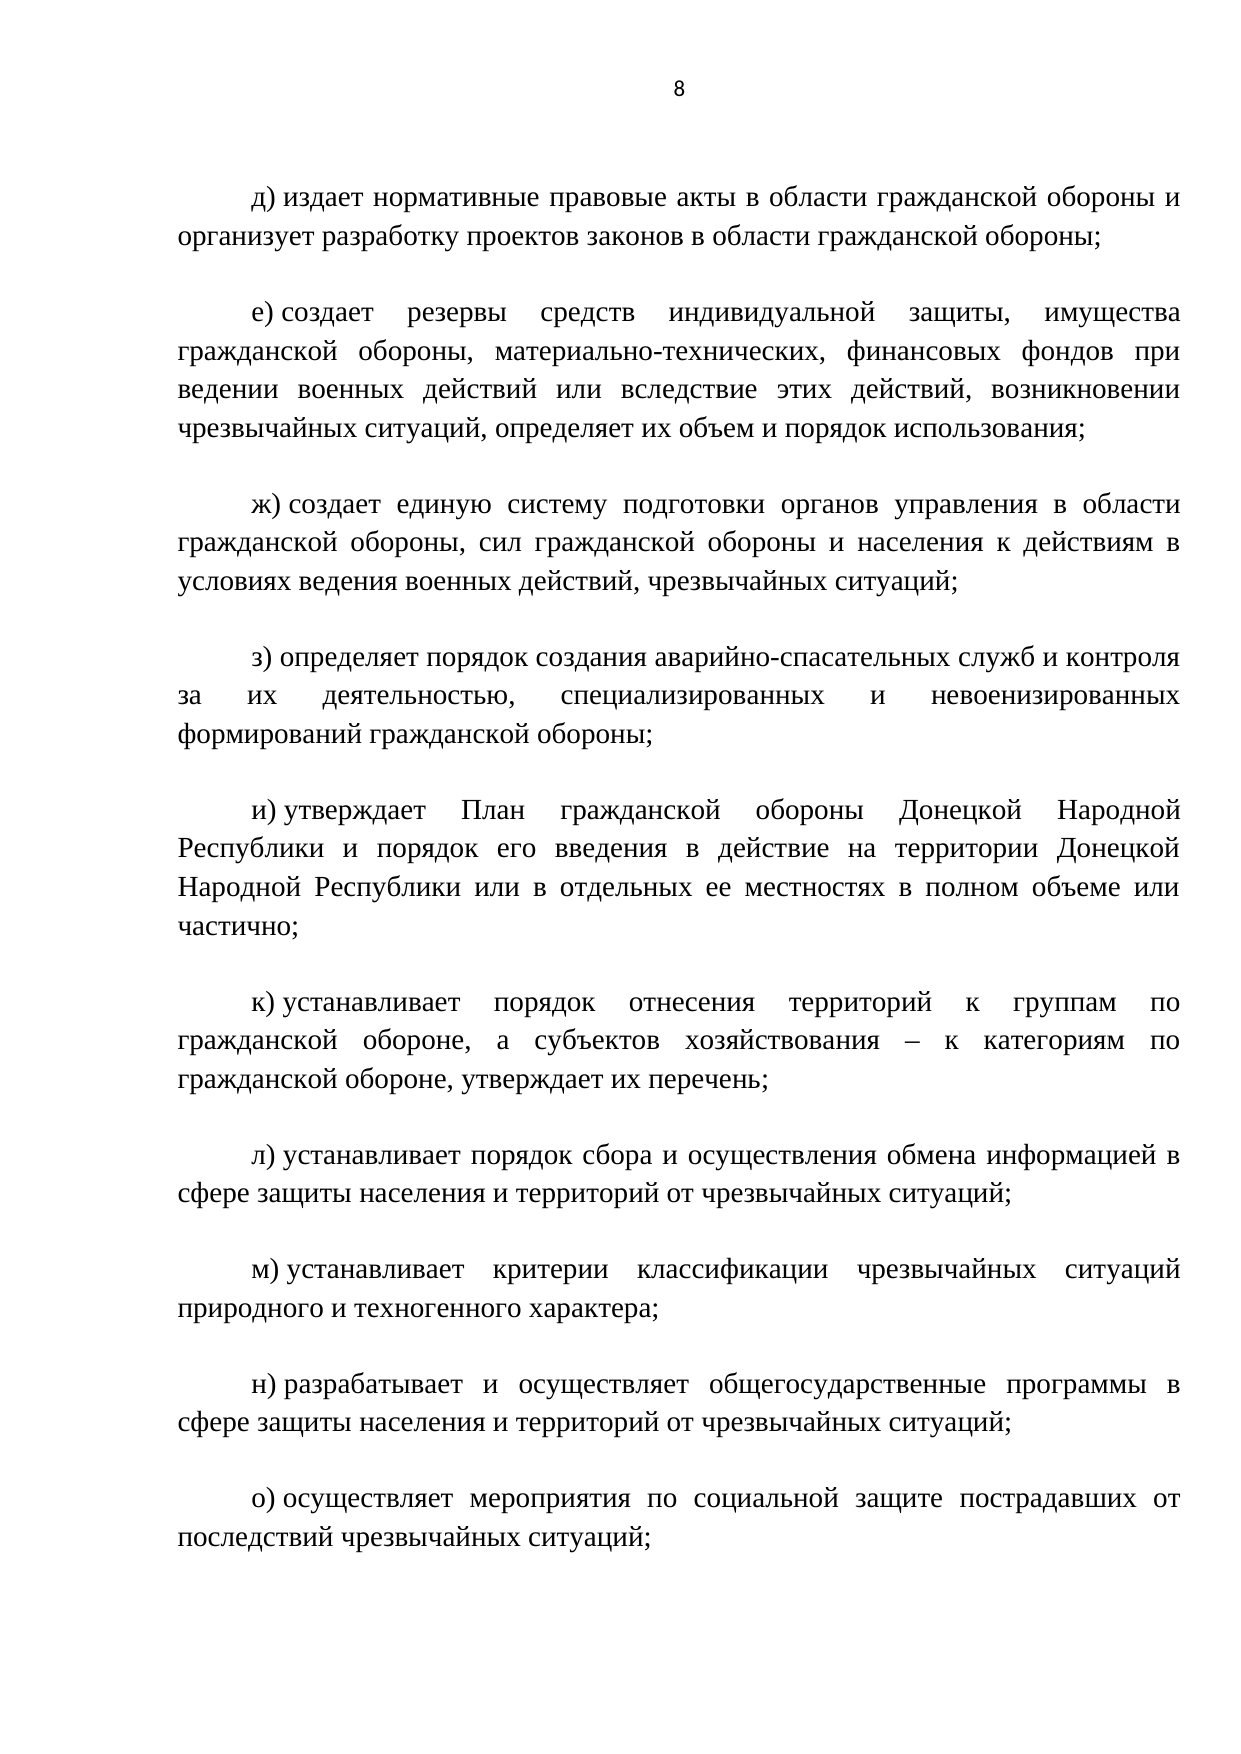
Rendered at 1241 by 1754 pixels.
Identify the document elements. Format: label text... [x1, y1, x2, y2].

text л) устанавливает порядок сбора и осуществления обмена информацией в сфере защиты населения и территорий от чрезвычайных ситуаций; [177, 1137, 1181, 1209]
text з) определяет порядок создания аварийно-спасательных служб и контроля за их деятельностью, специализированных и невоенизированных формирований гражданской обороны; [177, 639, 1181, 749]
text к) устанавливает порядок отнесения территорий к группам по гражданской обороне, а субъектов хозяйствования – к категориям по гражданской обороне, утверждает их перечень; [177, 1056, 1181, 1094]
text н) разрабатывает и осуществляет общегосударственные программы в сфере защиты населения и территорий от чрезвычайных ситуаций; [177, 1366, 1181, 1438]
text д) издает нормативные правовые акты в области гражданской обороны и организует разработку проектов законов в области гражданской обороны; [177, 179, 1181, 252]
text ж) создает единую систему подготовки органов управления в области гражданской обороны, сил гражданской обороны и населения к действиям в условиях ведения военных действий, чрезвычайных ситуаций; [177, 486, 1181, 596]
text и) утверждает План гражданской обороны Донецкой Народной Республики и порядок его введения в действие на территории Донецкой Народной Республики или в отдельных ее местностях в полном объеме или частично; [177, 792, 1181, 941]
text е) создает резервы средств индивидуальной защиты, имущества гражданской обороны, материально-технических, финансовых фондов при ведении военных действий или вследствие этих действий, возникновении чрезвычайных ситуаций, определяет их объем и порядок использования; [177, 294, 1181, 443]
text к) устанавливает порядок отнесения территорий к группам по гражданской обороне, а субъектов хозяйствования – к категориям по гражданской обороне, утверждает их перечень; [177, 984, 1181, 1022]
text о) осуществляет мероприятия по социальной защите пострадавших от последствий чрезвычайных ситуаций; [177, 1481, 1181, 1553]
text м) устанавливает критерии классификации чрезвычайных ситуаций природного и техногенного характера; [177, 1251, 1181, 1323]
